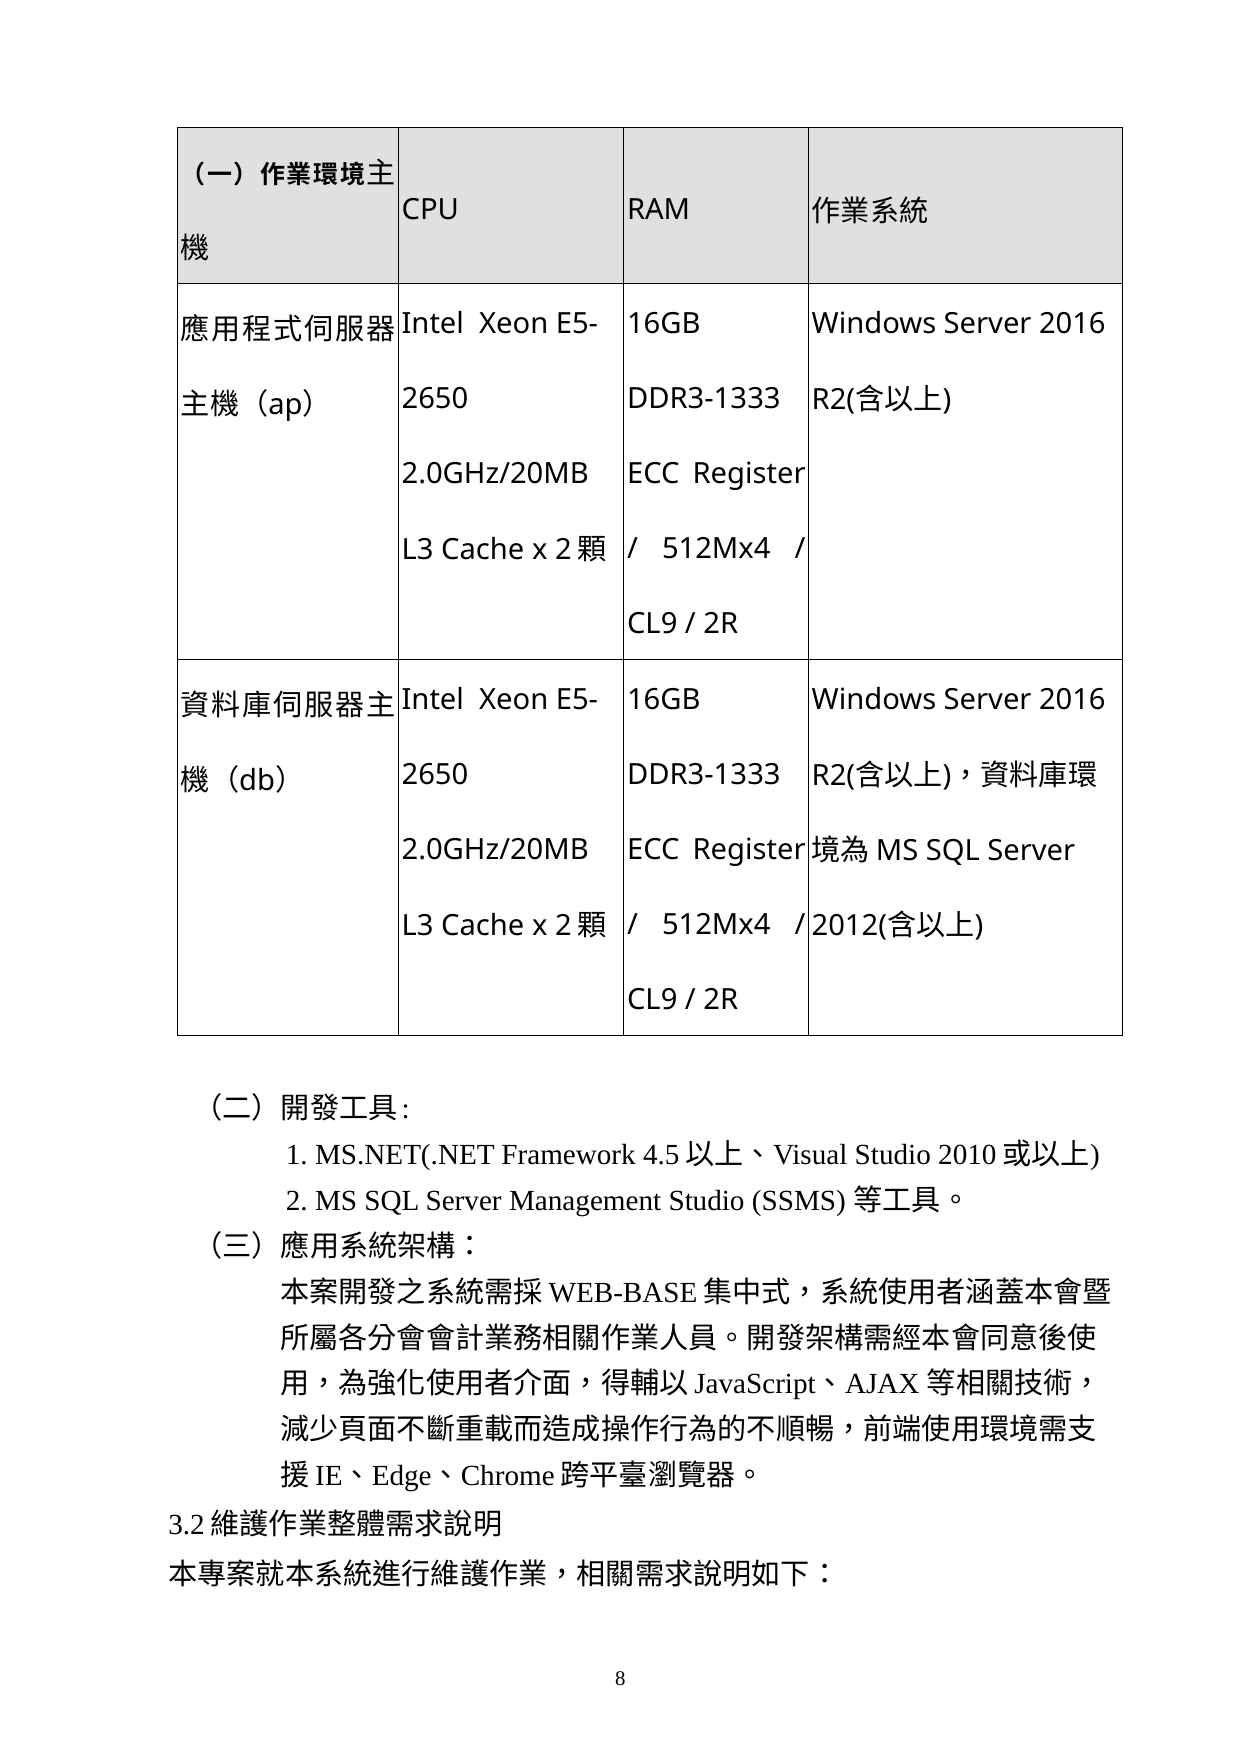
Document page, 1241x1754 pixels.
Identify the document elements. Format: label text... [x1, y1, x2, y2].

table_cell 16GB DDR3-1333 ECC Register / 512Mx4 / CL9 / 2R [624, 284, 808, 659]
table_cell Windows Server 2016 R2(含以上) [809, 284, 1122, 659]
table_cell Intel Xeon E5-2650 2.0GHz/20MB L3 Cache x 2顆 [399, 284, 623, 659]
text 2. MS SQL Server Management Studio (SSMS) 等工具。 [286, 1174, 1122, 1220]
text （二）開發工具 : [193, 1082, 1122, 1128]
table_cell 資料庫伺服器主機（db） [178, 660, 398, 1035]
table_cell 16GB DDR3-1333 ECC Register / 512Mx4 / CL9 / 2R [624, 660, 808, 1035]
text 3.2維護作業整體需求說明 [168, 1495, 1122, 1545]
table_cell Windows Server 2016 R2(含以上)，資料庫環境為MS SQL Server 2012(含以上) [809, 660, 1122, 1035]
text 1. MS.NET(.NET Framework 4.5以上、Visual Studio 2010或以上) [286, 1128, 1122, 1174]
table_cell Intel Xeon E5-2650 2.0GHz/20MB L3 Cache x 2顆 [399, 660, 623, 1035]
table_header （一）作業環境主機 [178, 128, 398, 283]
table_header CPU [399, 128, 623, 283]
text 本專案就本系統進行維護作業，相關需求說明如下： [168, 1545, 1122, 1595]
text 本案開發之系統需採WEB-BASE集中式，系統使用者涵蓋本會暨所屬各分會會計業務相關作業人員。開發架構需經本會同意後使用，為強化使用者介面，得輔以JavaScript、AJAX 等相關技術，減少頁面不斷重載而造成操作行為的不順暢，前端使用環境需支援IE、Edge、Chrome跨平臺瀏覽器。 [280, 1266, 1122, 1495]
table_cell 應用程式伺服器主機（ap） [178, 284, 398, 659]
table_header 作業系統 [809, 128, 1122, 283]
table_header RAM [624, 128, 808, 283]
text （三）應用系統架構： [193, 1220, 1122, 1266]
